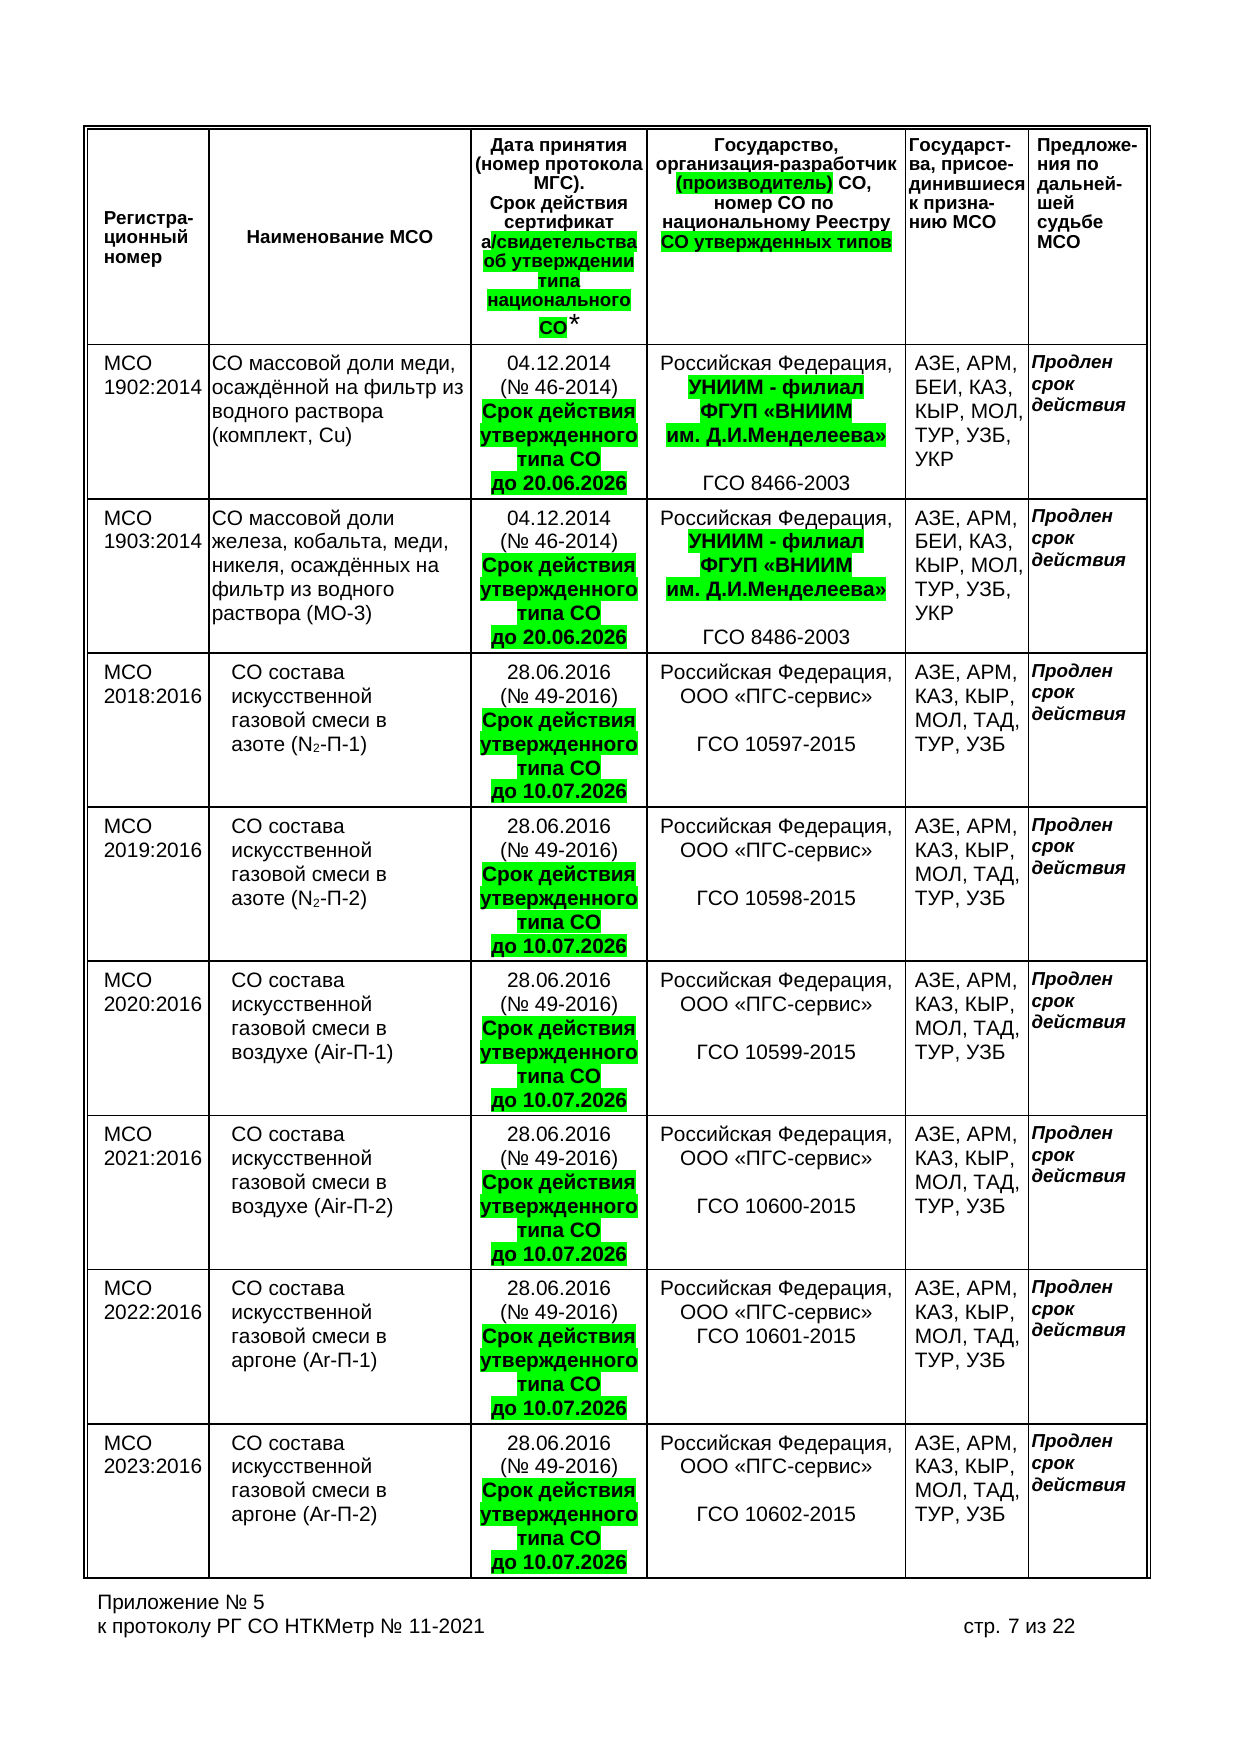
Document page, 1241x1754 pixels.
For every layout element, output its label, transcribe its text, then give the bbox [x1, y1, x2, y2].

table_cell Российская Федерация, ООО «ПГС-сервис» ГСО 10601-2015 [648, 1270, 905, 1423]
table_cell 04.12.2014 (№ 46-2014) Срок действия утвержденного типа СО до 20.06.2026 [472, 345, 646, 498]
table_cell АЗЕ, АРМ, КАЗ, КЫР, МОЛ, ТАД, ТУР, УЗБ [906, 1270, 1028, 1423]
table_cell МСО 1902:2014 [88, 345, 208, 498]
table_cell Российская Федерация, ООО «ПГС-сервис» ГСО 10600-2015 [648, 1116, 905, 1269]
table_header Дата принятия (номер протокола МГС). Срок действия сертификата/свидетельства об утверждении типа национального СО* [472, 130, 646, 344]
table_cell АЗЕ, АРМ, БЕИ, КАЗ, КЫР, МОЛ, ТУР, УЗБ, УКР [906, 500, 1028, 652]
table_cell 28.06.2016 (№ 49-2016) Срок действия утвержденного типа СО до 10.07.2026 [472, 962, 646, 1114]
table_cell Продлен срок действия [1029, 1425, 1146, 1577]
table_cell 28.06.2016 (№ 49-2016) Срок действия утвержденного типа СО до 10.07.2026 [472, 808, 646, 960]
table_cell Российская Федерация, ООО «ПГС-сервис» ГСО 10599-2015 [648, 962, 905, 1114]
table_cell Российская Федерация, ООО «ПГС-сервис» ГСО 10598-2015 [648, 808, 905, 960]
table_cell Продлен срок действия [1029, 500, 1146, 652]
table_cell МСО 1903:2014 [88, 500, 208, 652]
table_cell АЗЕ, АРМ, КАЗ, КЫР, МОЛ, ТАД, ТУР, УЗБ [906, 1116, 1028, 1269]
table_cell АЗЕ, АРМ, КАЗ, КЫР, МОЛ, ТАД, ТУР, УЗБ [906, 808, 1028, 960]
table_cell Российская Федерация, УНИИМ - филиал ФГУП «ВНИИМ им. Д.И.Менделеева» ГСО 8466-2003 [648, 345, 905, 498]
table_cell МСО 2022:2016 [88, 1270, 208, 1423]
table_cell 28.06.2016 (№ 49-2016) Срок действия утвержденного типа СО до 10.07.2026 [472, 654, 646, 806]
table_cell СО состава искусственной газовой смеси в аргоне (Ar-П-1) [210, 1270, 470, 1423]
table_cell МСО 2020:2016 [88, 962, 208, 1114]
table_cell СО состава искусственной газовой смеси в воздухе (Air-П-2) [210, 1116, 470, 1269]
table_cell СО массовой доли железа, кобальта, меди, никеля, осаждённых на фильтр из водного раствора (МО-3) [210, 500, 470, 652]
table_cell Российская Федерация, ООО «ПГС-сервис» ГСО 10602-2015 [648, 1425, 905, 1577]
table_cell Продлен срок действия [1029, 345, 1146, 498]
table_header Государст-ва, присое-динившиеся к призна-нию МСО [906, 130, 1028, 344]
table_cell СО состава искусственной газовой смеси в азоте (N2-П-2) [210, 808, 470, 960]
table_cell Российская Федерация, ООО «ПГС-сервис» ГСО 10597-2015 [648, 654, 905, 806]
table_header Наименование МСО [210, 130, 470, 344]
table_cell Продлен срок действия [1029, 1270, 1146, 1423]
table_cell Продлен срок действия [1029, 962, 1146, 1114]
table_cell 28.06.2016 (№ 49-2016) Срок действия утвержденного типа СО до 10.07.2026 [472, 1425, 646, 1577]
table_cell МСО 2023:2016 [88, 1425, 208, 1577]
table_cell АЗЕ, АРМ, КАЗ, КЫР, МОЛ, ТАД, ТУР, УЗБ [906, 962, 1028, 1114]
table_cell Продлен срок действия [1029, 1116, 1146, 1269]
table_cell 04.12.2014 (№ 46-2014) Срок действия утвержденного типа СО до 20.06.2026 [472, 500, 646, 652]
table_cell МСО 2021:2016 [88, 1116, 208, 1269]
table_cell СО состава искусственной газовой смеси в воздухе (Air-П-1) [210, 962, 470, 1114]
table_header Государство, организация-разработчик (производитель) СО, номер СО по национальному Реестру СО утвержденных типов [648, 130, 905, 344]
table_header Предложе-ния по дальней-шей судьбе МСО [1029, 130, 1146, 344]
table_cell 28.06.2016 (№ 49-2016) Срок действия утвержденного типа СО до 10.07.2026 [472, 1116, 646, 1269]
table_cell АЗЕ, АРМ, КАЗ, КЫР, МОЛ, ТАД, ТУР, УЗБ [906, 1425, 1028, 1577]
table_cell Российская Федерация, УНИИМ - филиал ФГУП «ВНИИМ им. Д.И.Менделеева» ГСО 8486-2003 [648, 500, 905, 652]
table_cell СО массовой доли меди, осаждённой на фильтр из водного раствора (комплект, Сu) [210, 345, 470, 498]
table_cell Продлен срок действия [1029, 654, 1146, 806]
table_cell МСО 2018:2016 [88, 654, 208, 806]
table_cell МСО 2019:2016 [88, 808, 208, 960]
table_cell АЗЕ, АРМ, КАЗ, КЫР, МОЛ, ТАД, ТУР, УЗБ [906, 654, 1028, 806]
table_cell СО состава искусственной газовой смеси в аргоне (Ar-П-2) [210, 1425, 470, 1577]
table_cell СО состава искусственной газовой смеси в азоте (N2-П-1) [210, 654, 470, 806]
table_cell АЗЕ, АРМ, БЕИ, КАЗ, КЫР, МОЛ, ТУР, УЗБ, УКР [906, 345, 1028, 498]
table_header Регистра-ционный номер [88, 130, 208, 344]
table_cell 28.06.2016 (№ 49-2016) Срок действия утвержденного типа СО до 10.07.2026 [472, 1270, 646, 1423]
table_cell Продлен срок действия [1029, 808, 1146, 960]
